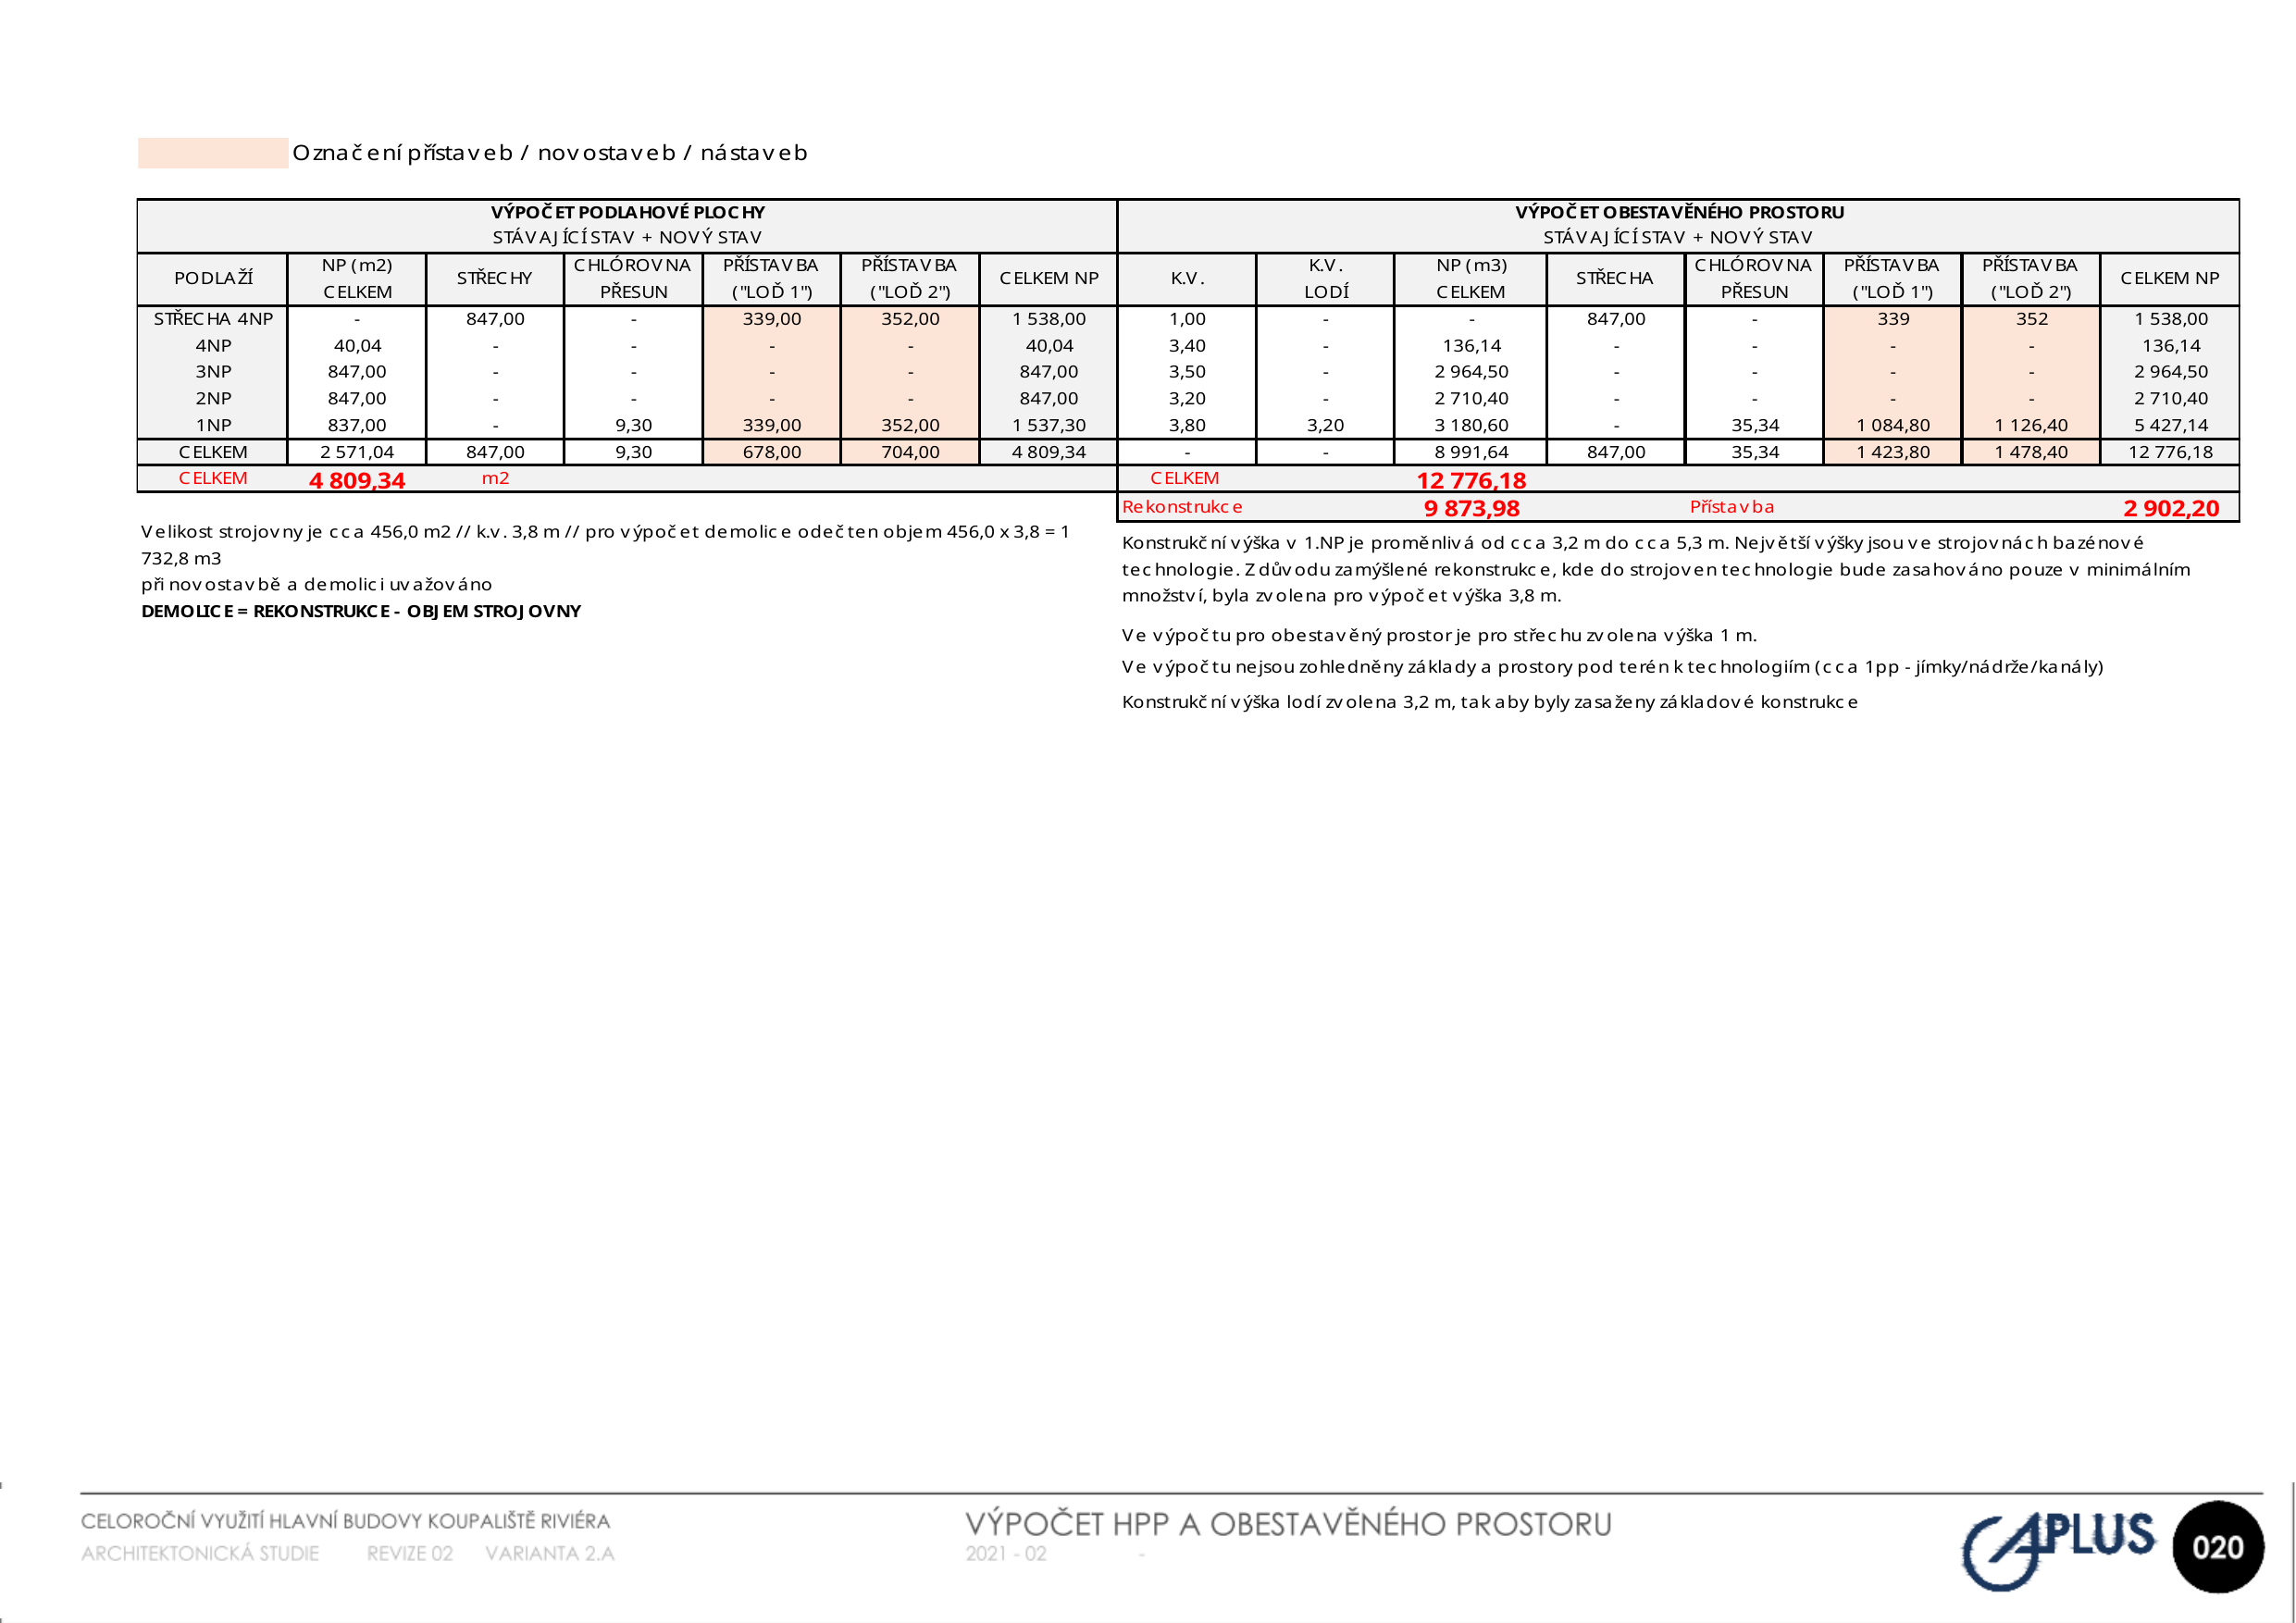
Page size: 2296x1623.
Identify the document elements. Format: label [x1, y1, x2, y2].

picture [0, 1482, 2295, 1623]
